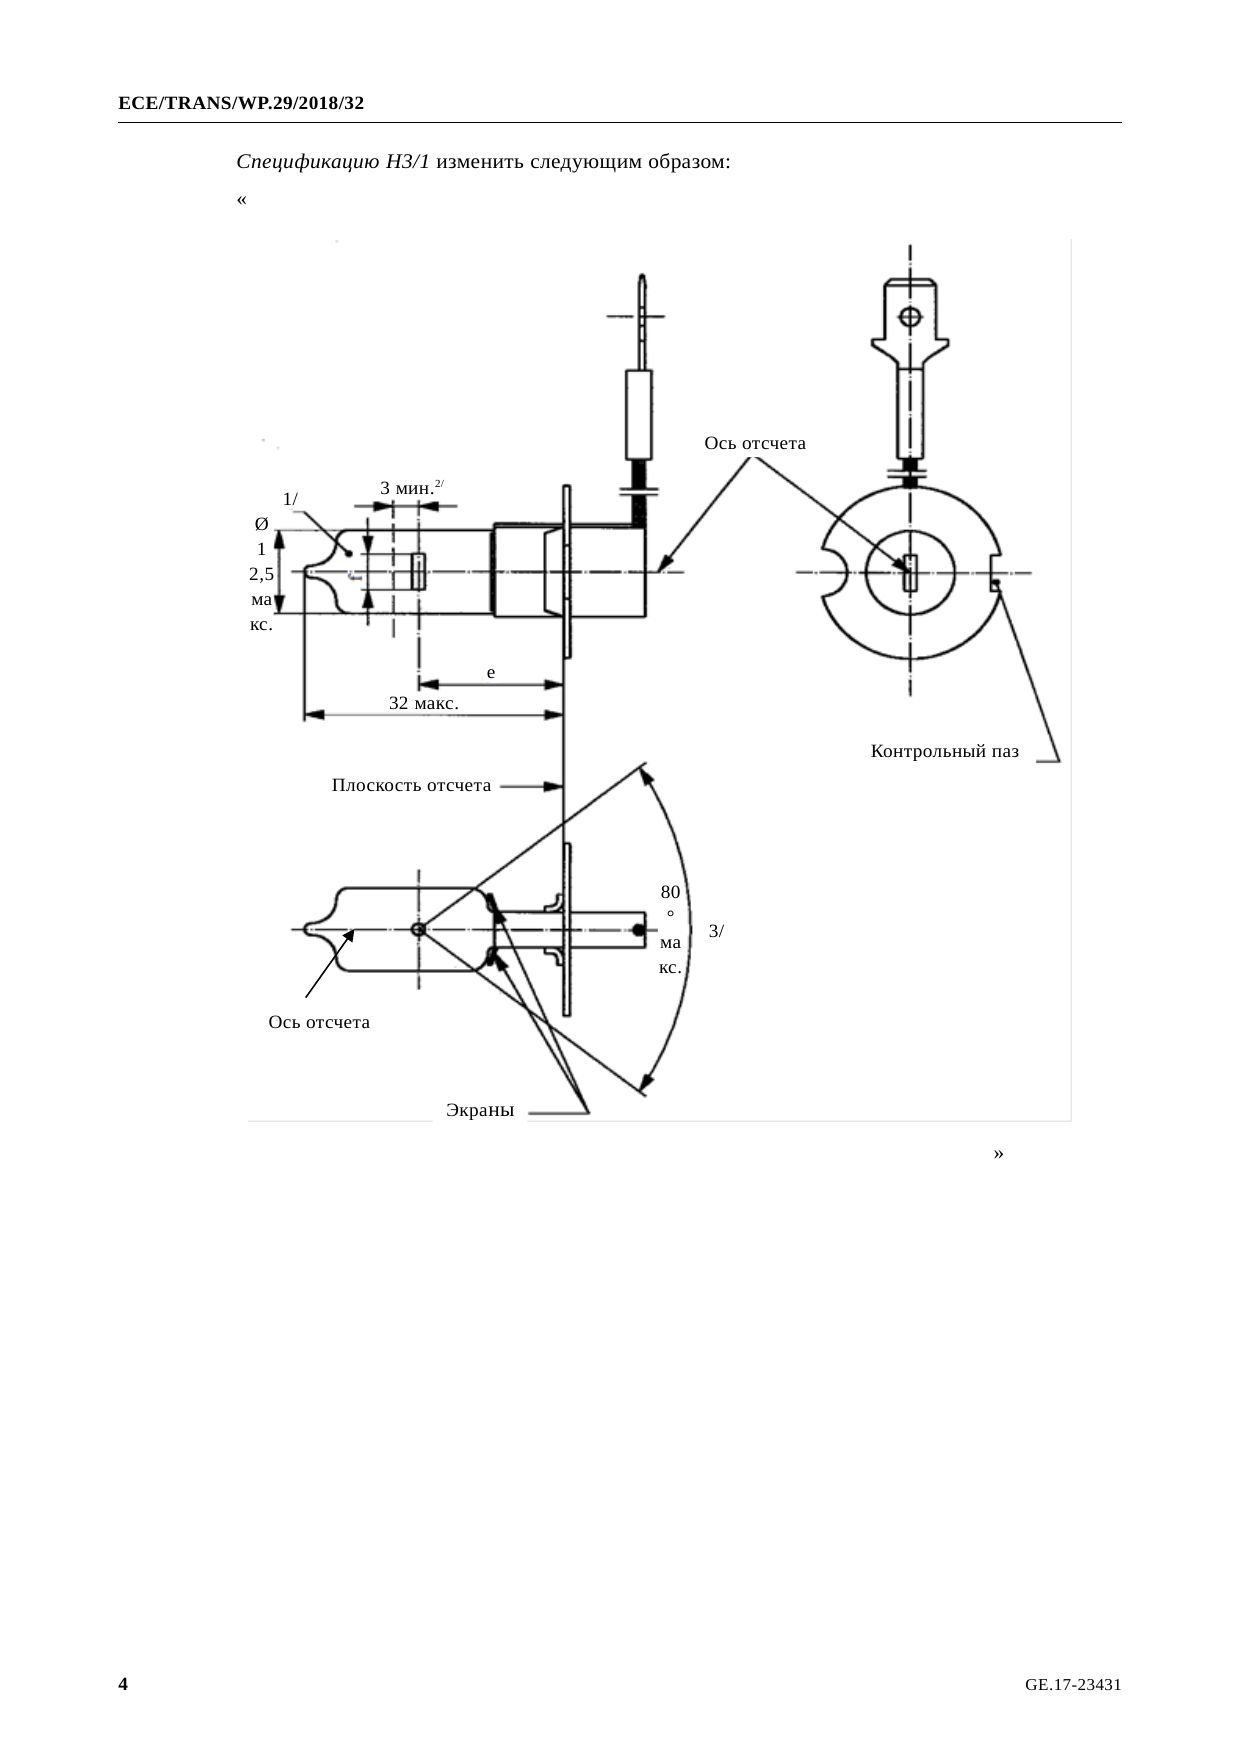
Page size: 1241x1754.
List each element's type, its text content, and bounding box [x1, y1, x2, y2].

picture [248, 239, 1073, 1123]
text « [236, 185, 1004, 210]
text Спецификацию H3/1 изменить следующим образом: [236, 148, 1004, 173]
text » [236, 1139, 1004, 1164]
